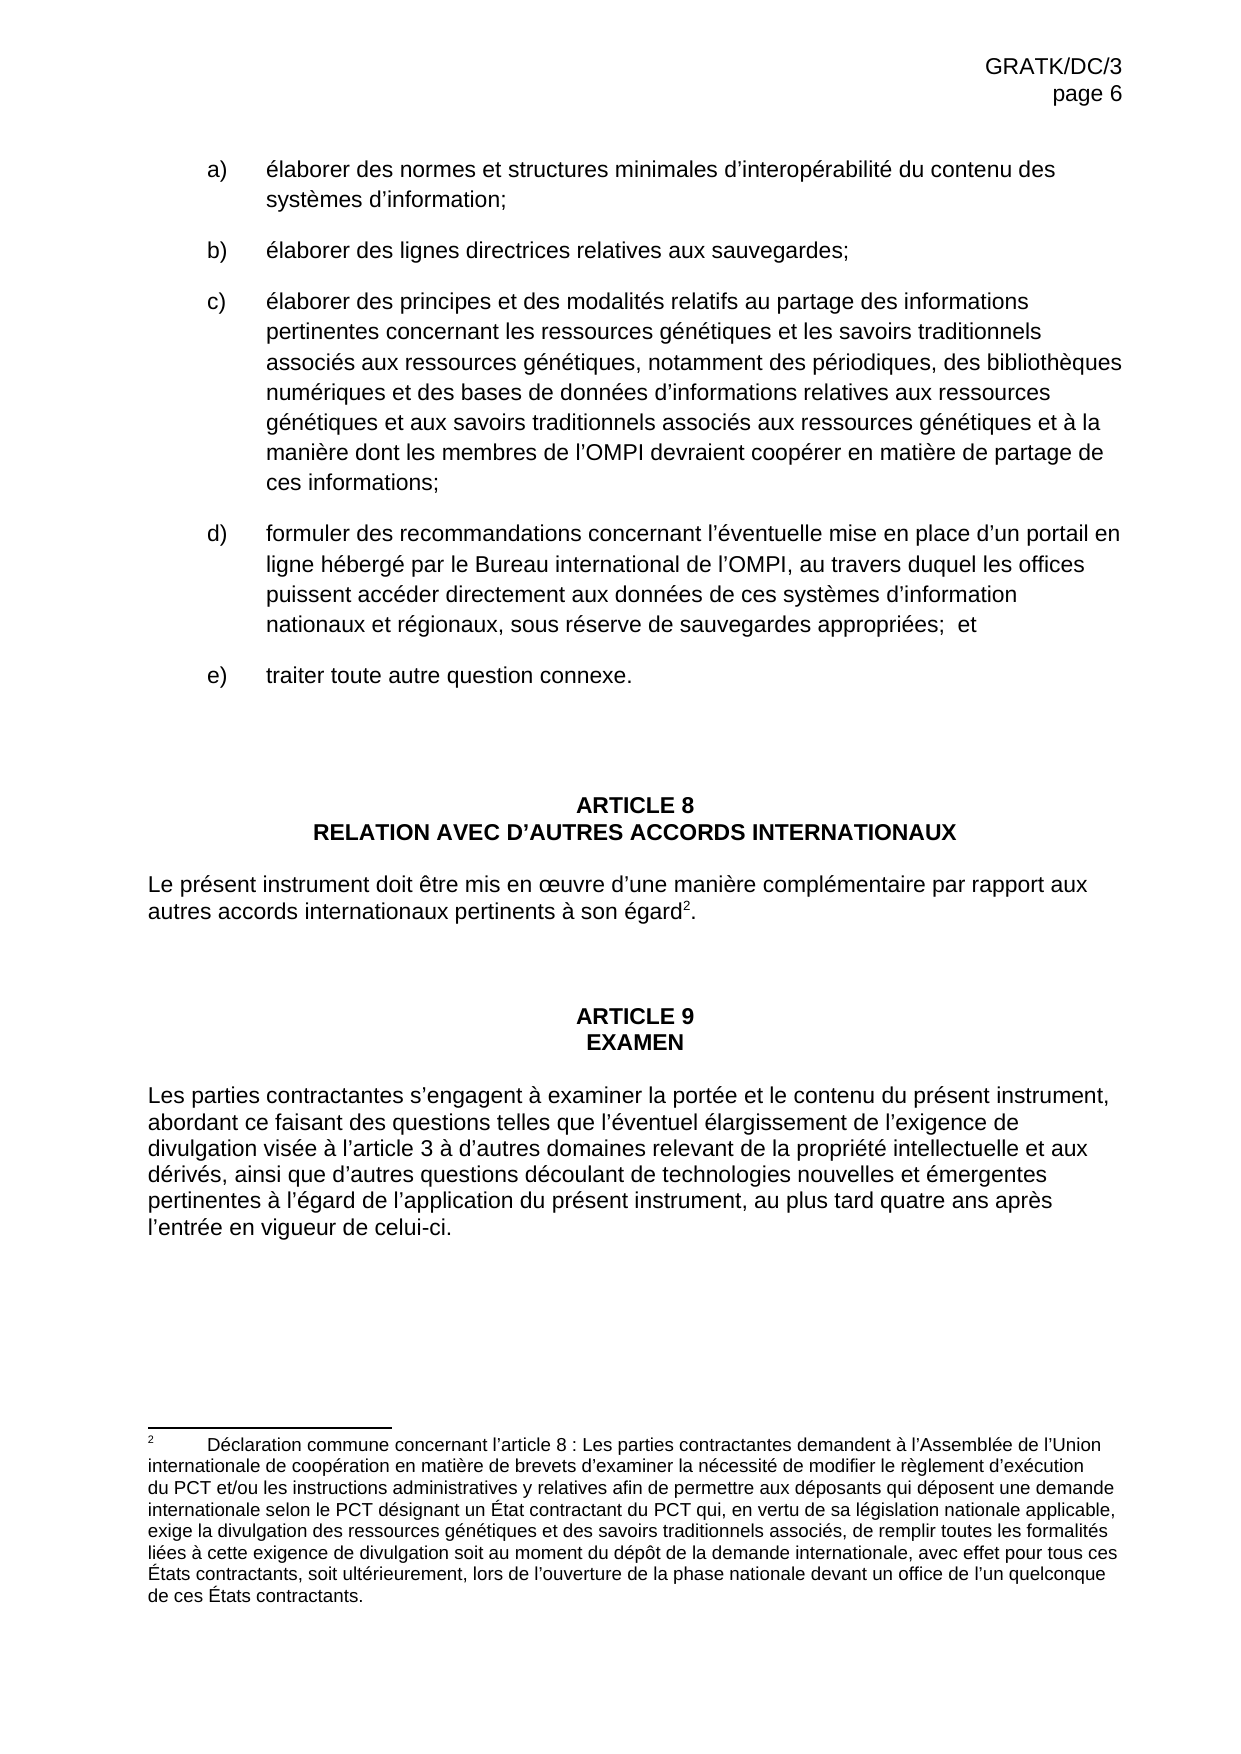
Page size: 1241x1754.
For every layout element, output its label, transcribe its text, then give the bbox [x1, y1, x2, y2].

list élaborer des principes et des modalités relatifs au partage des informations pertinentes concernant les ressources génétiques et les savoirs traditionnels associés aux ressources génétiques, notamment des périodiques, des bibliothèques numériques et des bases de données d’informations relatives aux ressources génétiques et aux savoirs traditionnels associés aux ressources génétiques et à la manière dont les membres de l’OMPI devraient coopérer en matière de partage de ces informations; [207, 288, 1122, 496]
text Les parties contractantes s’engagent à examiner la portée et le contenu du présent instrument, abordant ce faisant des questions telles que l’éventuel élargissement de l’exigence de divulgation visée à l’article 3 à d’autres domaines relevant de la propriété intellectuelle et aux dérivés, ainsi que d’autres questions découlant de technologies nouvelles et émergentes pertinentes à l’égard de l’application du présent instrument, au plus tard quatre ans après l’entrée en vigueur de celui-ci. [148, 1082, 1122, 1240]
text ARTICLE 8 [148, 792, 1122, 818]
list élaborer des lignes directrices relatives aux sauvegardes; [207, 237, 1122, 263]
text Le présent instrument doit être mis en œuvre d’une manière complémentaire par rapport aux autres accords internationaux pertinents à son égard. [148, 871, 1122, 924]
list élaborer des normes et structures minimales d’interopérabilité du contenu des systèmes d’information; [207, 156, 1122, 212]
list traiter toute autre question connexe. [207, 662, 1122, 688]
text RELATION AVEC D’AUTRES ACCORDS INTERNATIONAUX [148, 818, 1122, 845]
list formuler des recommandations concernant l’éventuelle mise en place d’un portail en ligne hébergé par le Bureau international de l’OMPI, au travers duquel les offices puissent accéder directement aux données de ces systèmes d’information nationaux et régionaux, sous réserve de sauvegardes appropriées; et [207, 520, 1122, 637]
text EXAMEN [148, 1029, 1122, 1056]
text ARTICLE 9 [148, 1003, 1122, 1029]
